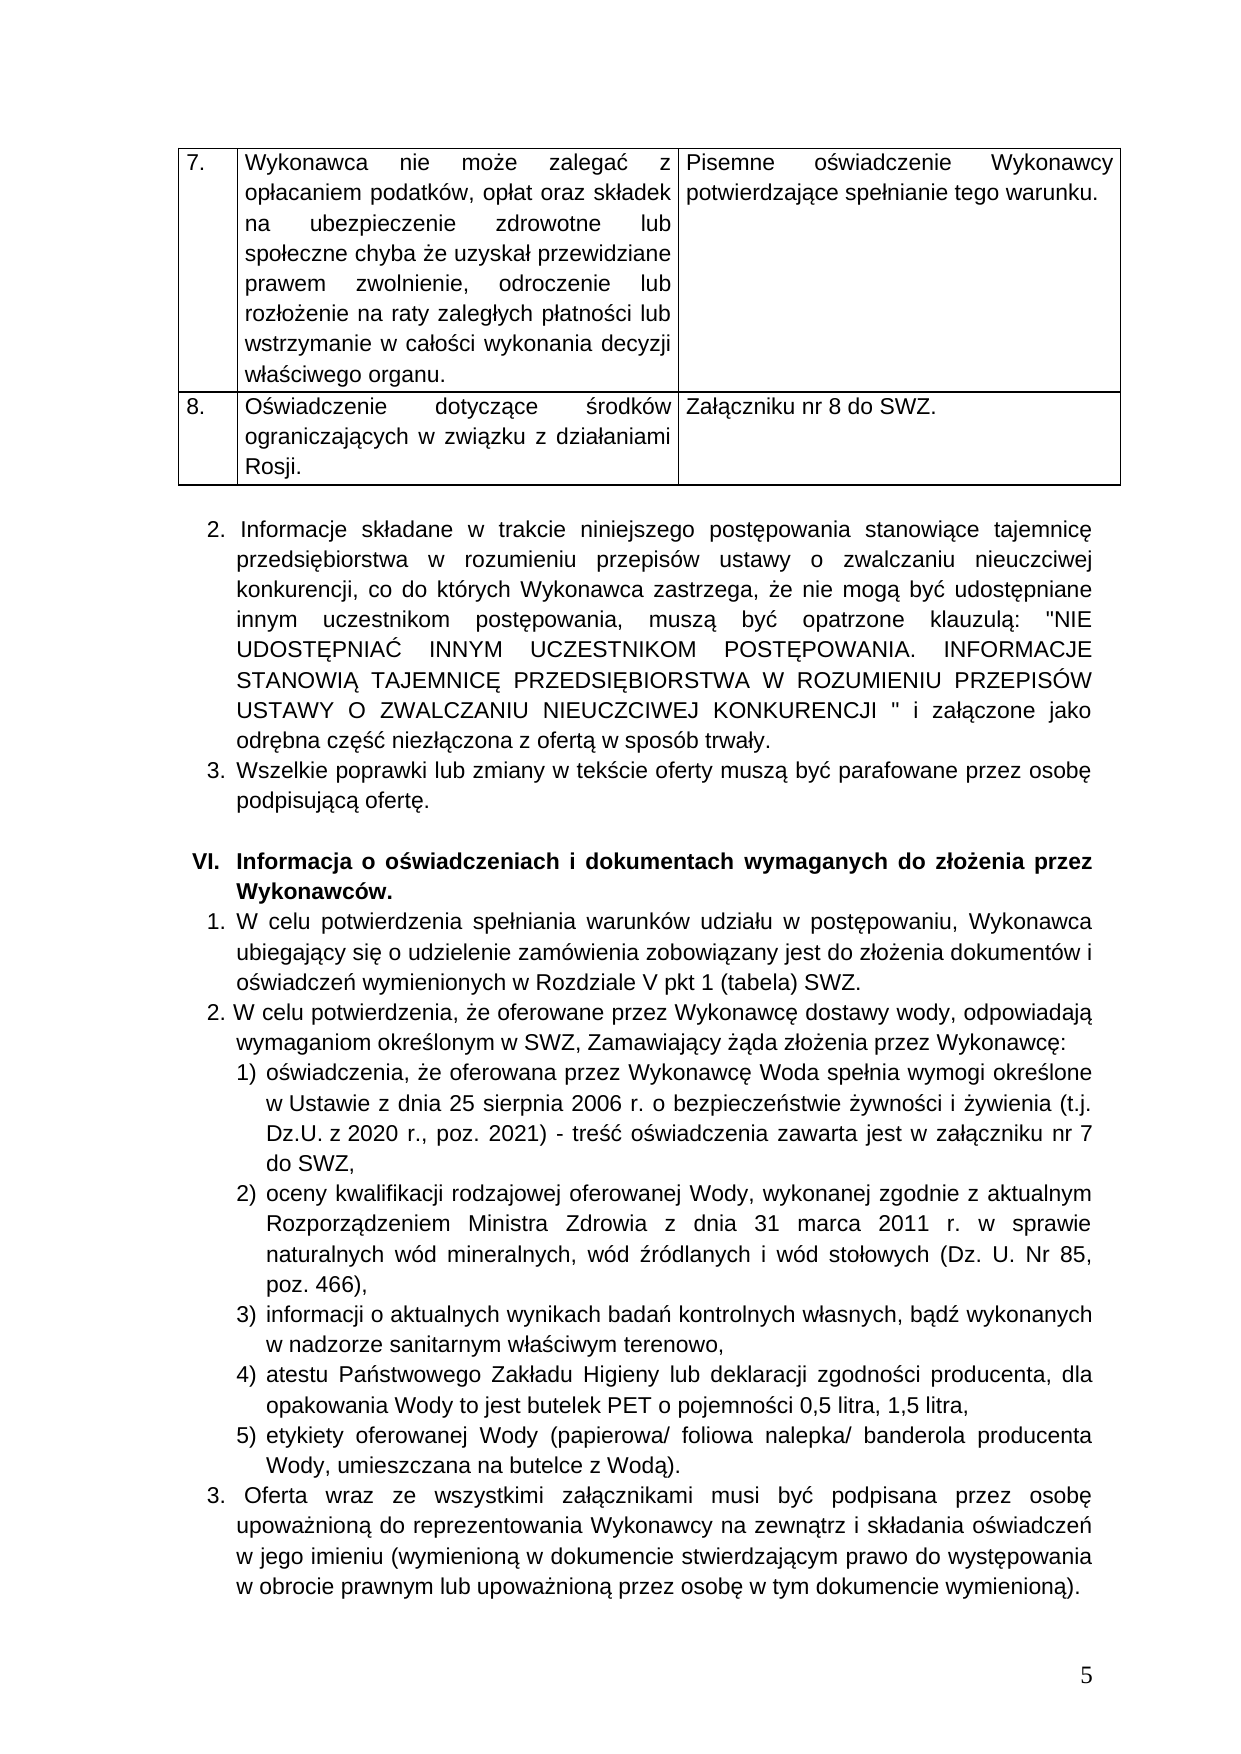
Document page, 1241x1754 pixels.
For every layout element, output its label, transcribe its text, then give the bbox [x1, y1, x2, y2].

subtitle Informacja o oświadczeniach i dokumentach wymaganych do złożenia przez Wykonawców. [192, 848, 1093, 904]
list oceny kwalifikacji rodzajowej oferowanej Wody, wykonanej zgodnie z aktualnym Rozporządzeniem Ministra Zdrowia z dnia 31 marca 2011 r. w sprawie naturalnych wód mineralnych, wód źródlanych i wód stołowych (Dz. U. Nr 85, poz. 466), [236, 1180, 1093, 1297]
table_cell 8. [179, 393, 237, 484]
list atestu Państwowego Zakładu Higieny lub deklaracji zgodności producenta, dla opakowania Wody to jest butelek PET o pojemności 0,5 litra, 1,5 litra, [236, 1361, 1093, 1418]
table_cell Załączniku nr 8 do SWZ. [679, 393, 1120, 484]
table_cell 7. [179, 149, 237, 391]
table_cell Pisemne oświadczenie Wykonawcy potwierdzające spełnianie tego warunku. [679, 149, 1120, 391]
list oświadczenia, że oferowana przez Wykonawcę Woda spełnia wymogi określone w Ustawie z dnia 25 sierpnia 2006 r. o bezpieczeństwie żywności i żywienia (t.j. Dz.U. z 2020 r., poz. 2021) - treść oświadczenia zawarta jest w załączniku nr 7 do SWZ, [236, 1059, 1093, 1176]
list informacji o aktualnych wynikach badań kontrolnych własnych, bądź wykonanych w nadzorze sanitarnym właściwym terenowo, [236, 1301, 1093, 1358]
text 1. W celu potwierdzenia spełniania warunków udziału w postępowaniu, Wykonawca ubiegający się o udzielenie zamówienia zobowiązany jest do złożenia dokumentów i oświadczeń wymienionych w Rozdziale V pkt 1 (tabela) SWZ. [207, 908, 1093, 995]
text 3. Wszelkie poprawki lub zmiany w tekście oferty muszą być parafowane przez osobę podpisującą ofertę. [207, 757, 1093, 814]
text 2. W celu potwierdzenia, że oferowane przez Wykonawcę dostawy wody, odpowiadają wymaganiom określonym w SWZ, Zamawiający żąda złożenia przez Wykonawcę: [207, 999, 1093, 1056]
list etykiety oferowanej Wody (papierowa/ foliowa nalepka/ banderola producenta Wody, umieszczana na butelce z Wodą). [236, 1422, 1093, 1478]
table_cell Oświadczenie dotyczące środków ograniczających w związku z działaniami Rosji. [238, 393, 678, 484]
table_cell Wykonawca nie może zalegać z opłacaniem podatków, opłat oraz składek na ubezpieczenie zdrowotne lub społeczne chyba że uzyskał przewidziane prawem zwolnienie, odroczenie lub rozłożenie na raty zaległych płatności lub wstrzymanie w całości wykonania decyzji właściwego organu. [238, 149, 678, 391]
text 2. Informacje składane w trakcie niniejszego postępowania stanowiące tajemnicę przedsiębiorstwa w rozumieniu przepisów ustawy o zwalczaniu nieuczciwej konkurencji, co do których Wykonawca zastrzega, że nie mogą być udostępniane innym uczestnikom postępowania, muszą być opatrzone klauzulą: "NIE UDOSTĘPNIAĆ INNYM UCZESTNIKOM POSTĘPOWANIA. INFORMACJE STANOWIĄ TAJEMNICĘ PRZEDSIĘBIORSTWA W ROZUMIENIU PRZEPISÓW USTAWY O ZWALCZANIU NIEUCZCIWEJ KONKURENCJI " i załączone jako odrębna część niezłączona z ofertą w sposób trwały. [207, 516, 1093, 753]
text 3. Oferta wraz ze wszystkimi załącznikami musi być podpisana przez osobę upoważnioną do reprezentowania Wykonawcy na zewnątrz i składania oświadczeń w jego imieniu (wymienioną w dokumencie stwierdzającym prawo do występowania w obrocie prawnym lub upoważnioną przez osobę w tym dokumencie wymienioną). [207, 1482, 1093, 1599]
